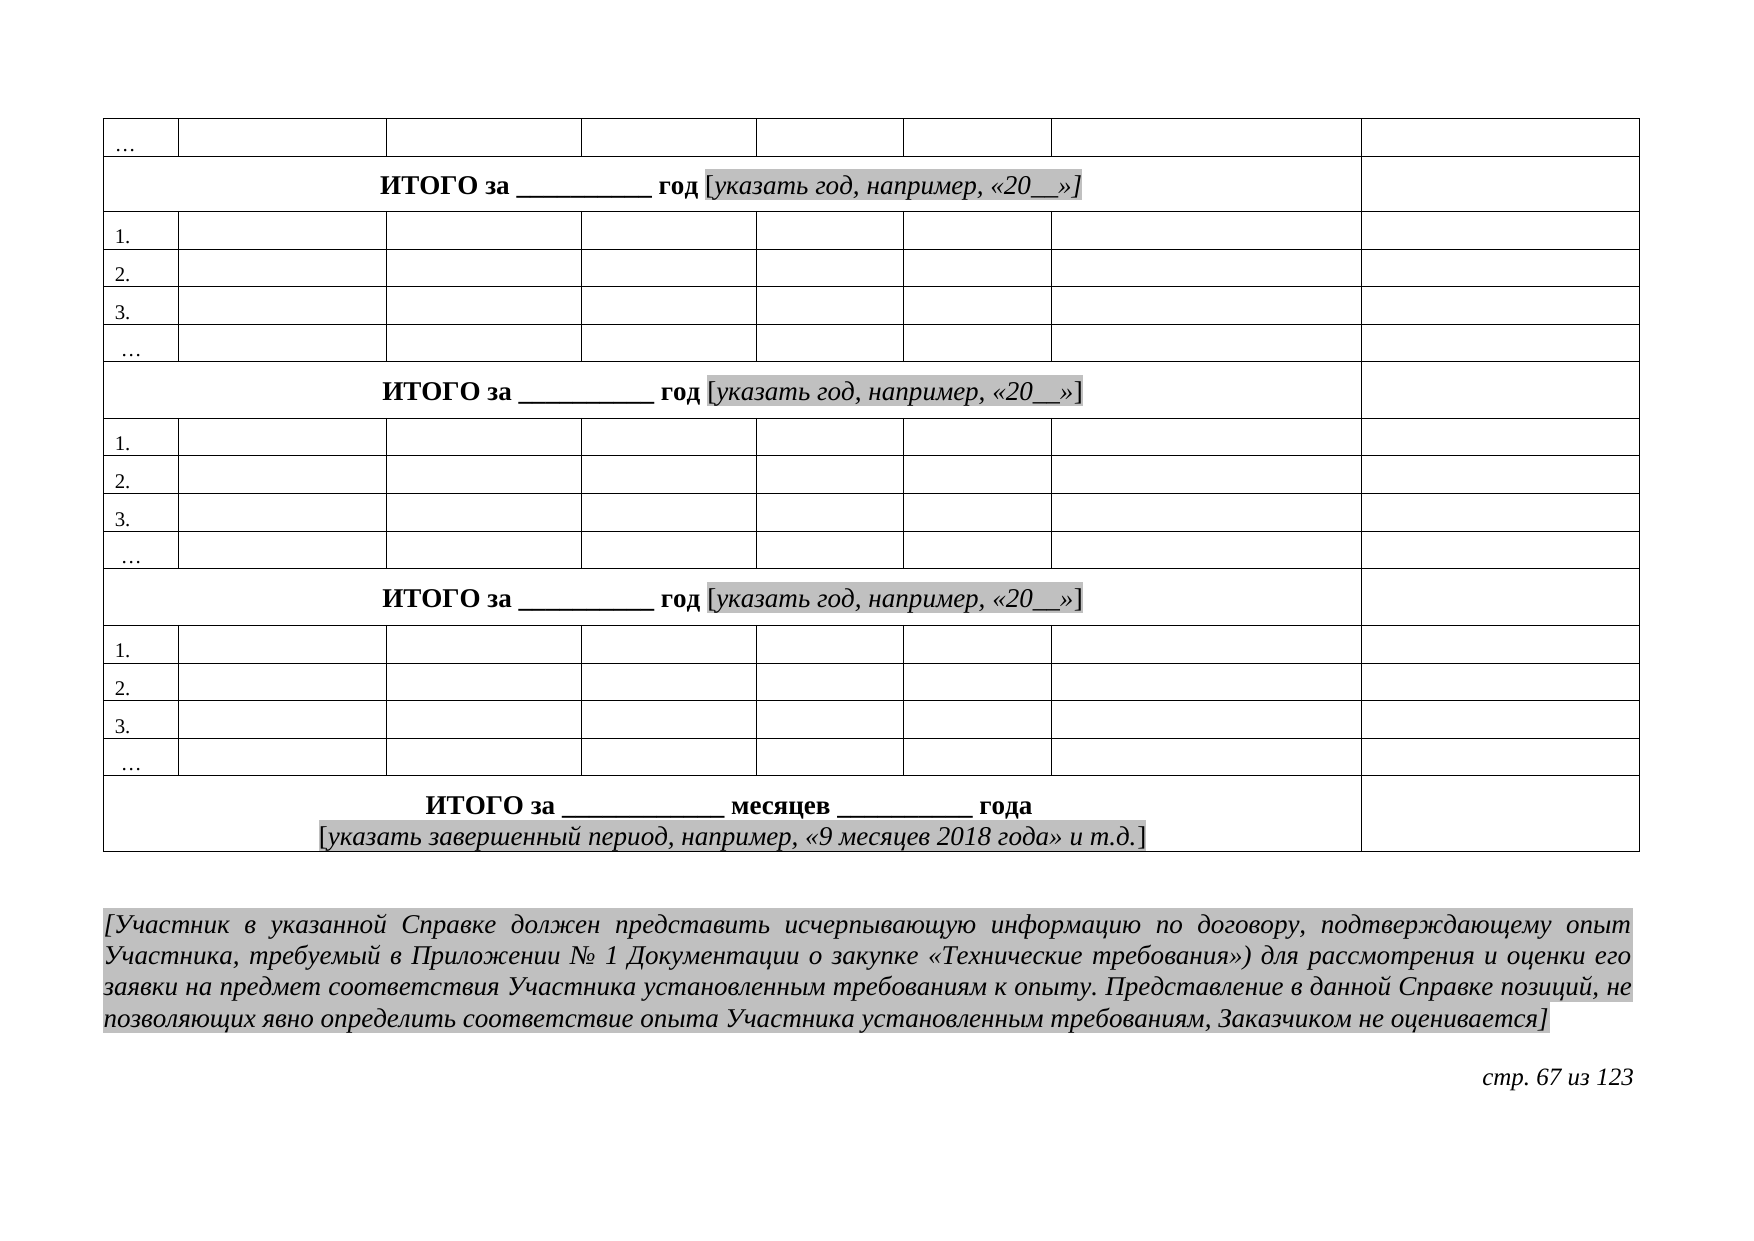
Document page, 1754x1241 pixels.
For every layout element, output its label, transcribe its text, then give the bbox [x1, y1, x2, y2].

table_cell [104, 701, 178, 738]
table_cell [757, 419, 903, 455]
table_cell [1362, 362, 1639, 418]
table_cell [757, 494, 903, 531]
table_cell [1362, 287, 1639, 324]
table_cell [1362, 776, 1639, 851]
table_cell [179, 456, 386, 493]
table_cell [904, 287, 1051, 324]
table_cell [387, 739, 581, 775]
table_cell [387, 119, 581, 156]
table_cell [1362, 664, 1639, 700]
table_cell [757, 119, 903, 156]
table_cell [179, 325, 386, 361]
table_cell [582, 325, 756, 361]
table_cell [1052, 250, 1361, 286]
table_cell [757, 287, 903, 324]
table_cell [1362, 250, 1639, 286]
table_cell … [104, 119, 178, 156]
table_cell ИТОГО за __________ год [указать год, например, «20__»] [104, 157, 1361, 211]
table_cell [179, 532, 386, 568]
table_cell [387, 494, 581, 531]
table_cell [179, 701, 386, 738]
table_cell [904, 250, 1051, 286]
table_cell [179, 212, 386, 248]
table_cell [582, 287, 756, 324]
table_cell [179, 119, 386, 156]
table_cell [1052, 664, 1361, 700]
table_cell ИТОГО за __________ год [указать год, например, «20__»] [104, 569, 1361, 625]
table_cell [757, 626, 903, 662]
table_cell [757, 532, 903, 568]
table_cell [1362, 157, 1639, 211]
table_cell [1052, 212, 1361, 248]
table_cell [757, 664, 903, 700]
table_cell [104, 287, 178, 324]
table_cell [179, 419, 386, 455]
table_cell [1362, 569, 1639, 625]
table_cell [1052, 456, 1361, 493]
table_cell [179, 626, 386, 662]
table_cell [387, 701, 581, 738]
table_cell [582, 494, 756, 531]
table_cell [1362, 494, 1639, 531]
table_cell [582, 532, 756, 568]
table_cell [179, 739, 386, 775]
table_cell [387, 456, 581, 493]
table_cell [387, 626, 581, 662]
table_cell [904, 212, 1051, 248]
table_cell [179, 287, 386, 324]
table_cell [104, 419, 178, 455]
table_cell [1052, 419, 1361, 455]
table_cell [104, 250, 178, 286]
table_cell [904, 119, 1051, 156]
table_cell [904, 456, 1051, 493]
table_cell [757, 250, 903, 286]
table_cell [757, 456, 903, 493]
table_cell [904, 664, 1051, 700]
table_cell [904, 739, 1051, 775]
table_cell [904, 701, 1051, 738]
table_cell [757, 325, 903, 361]
table_cell … [104, 739, 178, 775]
table_cell [904, 419, 1051, 455]
table_cell [104, 664, 178, 700]
table_cell [104, 626, 178, 662]
table_cell [387, 250, 581, 286]
table_cell [904, 626, 1051, 662]
table_cell [387, 664, 581, 700]
table_cell [1052, 119, 1361, 156]
table_cell [1362, 212, 1639, 248]
table_cell [582, 250, 756, 286]
table_cell [1362, 701, 1639, 738]
table_cell [1052, 626, 1361, 662]
table_cell ИТОГО за ____________ месяцев __________ года [указать завершенный период, например, «9 месяцев 2018 года» и т.д.] [104, 776, 1361, 851]
table_cell [1362, 532, 1639, 568]
table_cell [582, 701, 756, 738]
table_cell [1052, 325, 1361, 361]
table_cell [179, 494, 386, 531]
table_cell [582, 212, 756, 248]
table_cell ИТОГО за __________ год [указать год, например, «20__»] [104, 362, 1361, 418]
table_cell [104, 456, 178, 493]
table_cell [582, 119, 756, 156]
table_cell … [104, 325, 178, 361]
table_cell [1362, 119, 1639, 156]
table_cell [757, 212, 903, 248]
table_cell [904, 325, 1051, 361]
table_cell [1052, 494, 1361, 531]
table_cell [1052, 739, 1361, 775]
table_cell [582, 739, 756, 775]
table_cell [104, 212, 178, 248]
table_cell [387, 325, 581, 361]
table_cell [904, 532, 1051, 568]
table_cell [387, 287, 581, 324]
table_cell [387, 419, 581, 455]
table_cell [582, 626, 756, 662]
table_cell [1362, 626, 1639, 662]
table_cell [582, 456, 756, 493]
table_cell [387, 532, 581, 568]
table_cell [1362, 419, 1639, 455]
table_cell [179, 664, 386, 700]
table_cell [582, 664, 756, 700]
table_cell [1052, 701, 1361, 738]
table_cell [757, 739, 903, 775]
table_cell [904, 494, 1051, 531]
table_cell [582, 419, 756, 455]
table_cell [104, 494, 178, 531]
table_cell … [104, 532, 178, 568]
table_cell [387, 212, 581, 248]
table_cell [757, 701, 903, 738]
table_cell [1052, 287, 1361, 324]
table_cell [1362, 739, 1639, 775]
table_cell [1362, 456, 1639, 493]
table_cell [1052, 532, 1361, 568]
table_cell [1362, 325, 1639, 361]
table_cell [179, 250, 386, 286]
